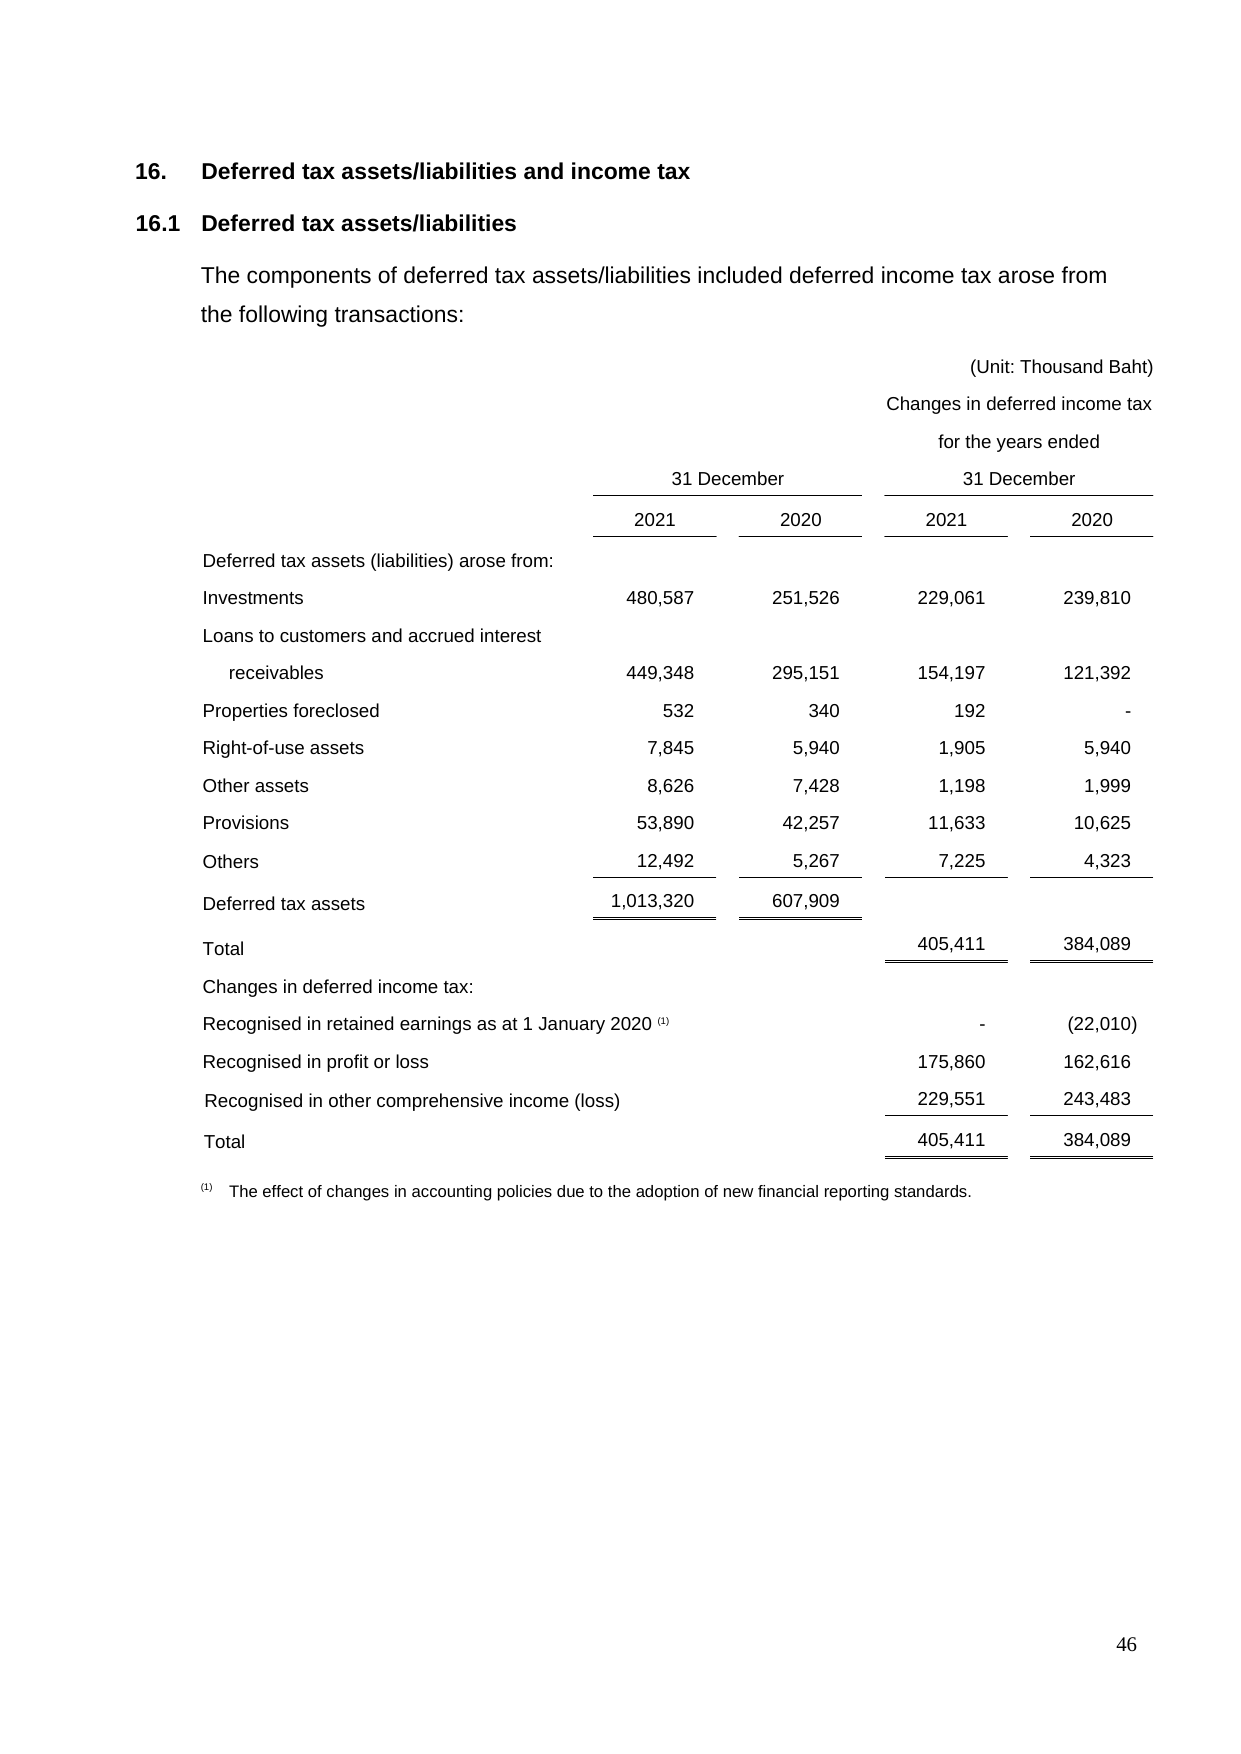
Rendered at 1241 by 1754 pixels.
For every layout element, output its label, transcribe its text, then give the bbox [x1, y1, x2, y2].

text 16.1 Deferred tax assets/liabilities [135, 199, 1137, 239]
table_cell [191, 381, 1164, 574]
text (1) The effect of changes in accounting policies due to the adoption of new financial reporting standards. [201, 1176, 1141, 1203]
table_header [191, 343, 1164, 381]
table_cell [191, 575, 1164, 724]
subtitle Deferred tax assets/liabilities and income tax [135, 147, 1137, 187]
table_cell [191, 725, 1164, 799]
text The components of deferred tax assets/liabilities included deferred income tax arose from the following transactions: [135, 252, 1137, 331]
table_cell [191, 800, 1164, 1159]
